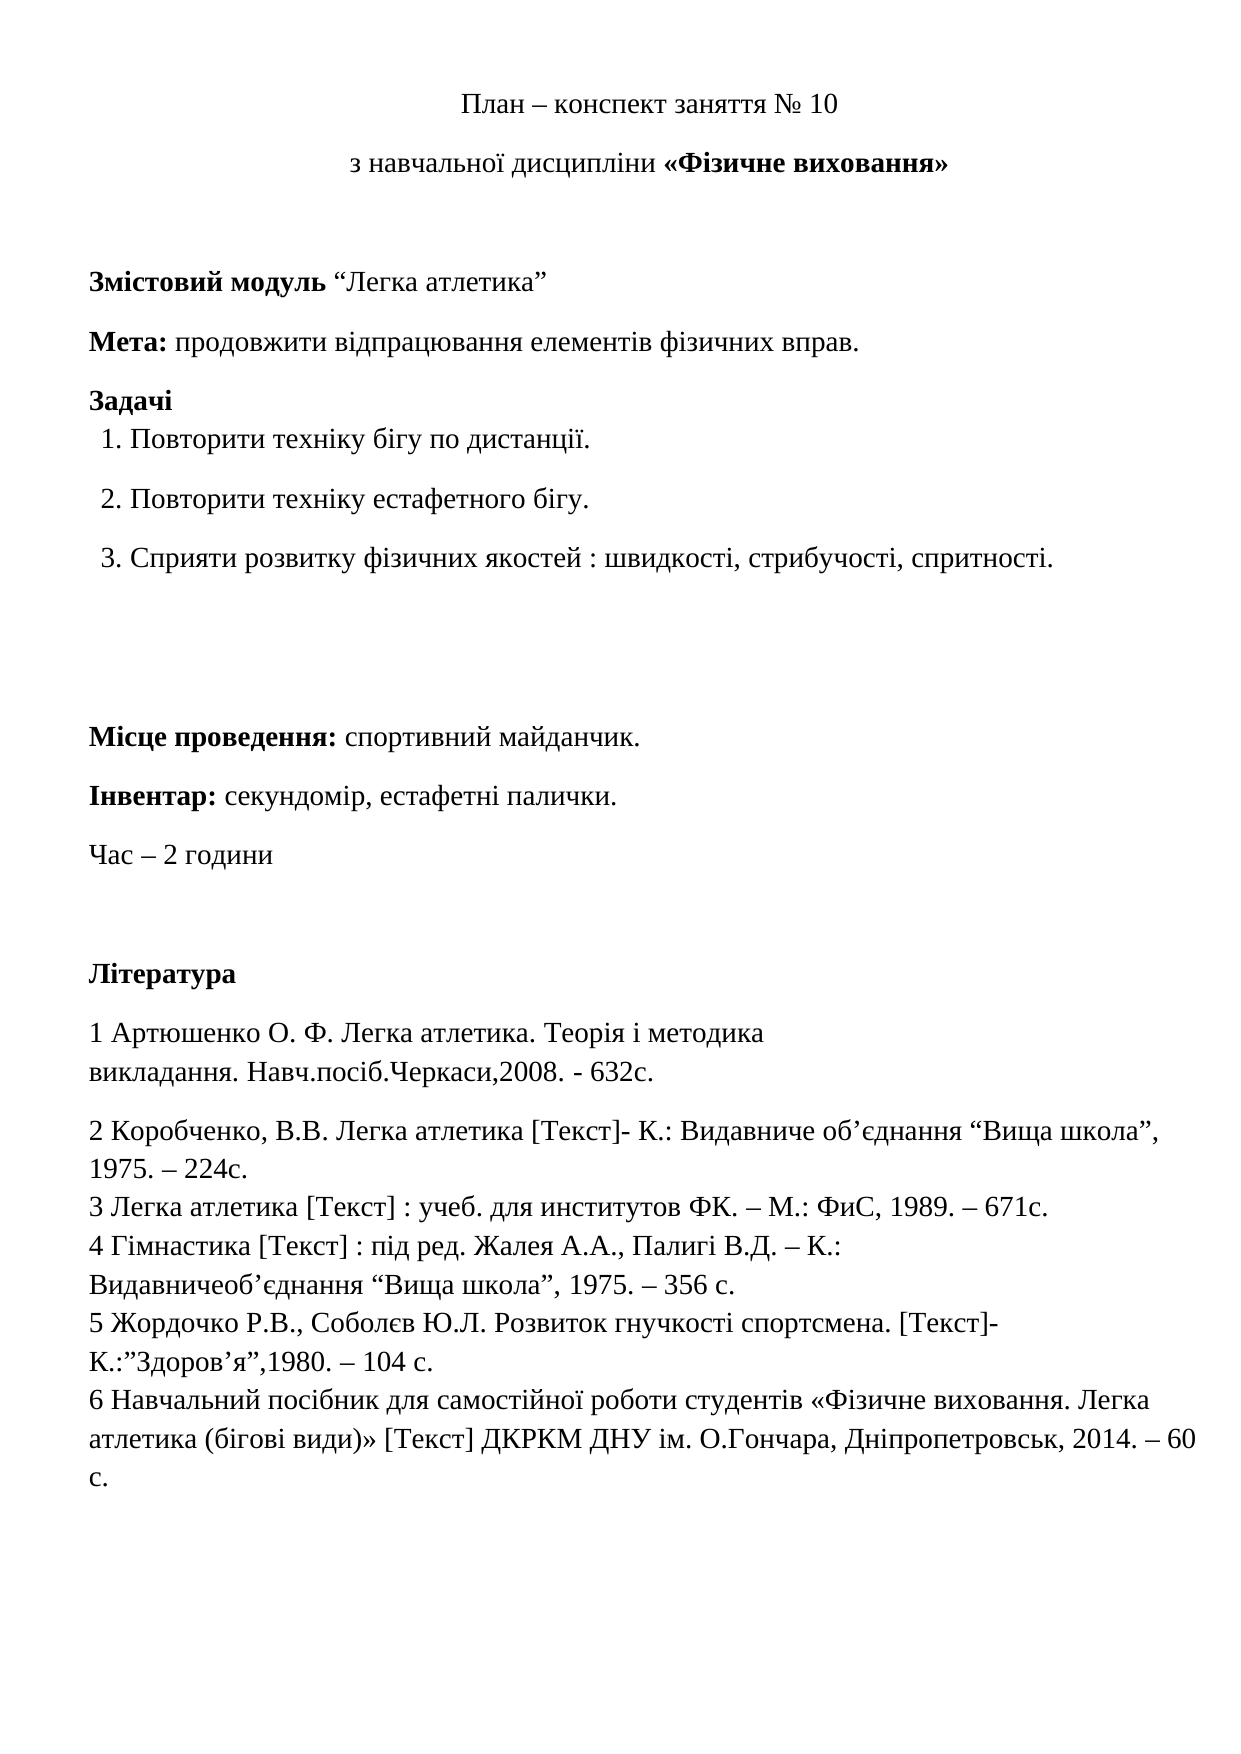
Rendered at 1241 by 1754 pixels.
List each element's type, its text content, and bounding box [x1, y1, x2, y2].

list Гімнастика [Текст] : під ред. Жалея А.А., Палигі В.Д. – К.: Видавничеоб’єднання “Вища школа”, 1975. – 356 с. [88, 1228, 1124, 1300]
text Мета: продовжити відпрацювання елементів фізичних вправ. [88, 324, 1209, 357]
list Легка атлетика [Текст] : учеб. для институтов ФК. – М.: ФиС, 1989. – 671с. [88, 1190, 1209, 1223]
subtitle Література [88, 956, 1209, 990]
list Коробченко, В.В. Легка атлетика [Текст]- К.: Видавниче об’єднання “Вища школа”, 1975. – 224с. [88, 1113, 1160, 1185]
list Навчальний посібник для самостійної роботи студентів «Фізичне виховання. Легка атлетика (бігові види)» [Текст] ДКРКМ ДНУ ім. О.Гончара, Дніпропетровськ, 2014. – 60 с. [88, 1382, 1198, 1493]
list Артюшенко О. Ф. Легка атлетика. Теорія і методика викладання. Навч.посіб.Черкаси,2008. - 632с. [88, 1015, 921, 1087]
text Інвентар: секундомір, естафетні палички. Час – 2 години [88, 778, 619, 871]
list Повторити техніку естафетного бігу. [100, 481, 1209, 514]
text Змістовий модуль “Легка атлетика” [88, 264, 1209, 298]
subtitle Задачі [88, 383, 1209, 417]
text Місце проведення: спортивний майданчик. [88, 719, 1209, 752]
list Сприяти розвитку фізичних якостей : швидкості, стрибучості, спритності. [100, 541, 1209, 574]
list Повторити техніку бігу по дистанції. [100, 422, 1209, 455]
text План – конспект заняття № 10 [234, 86, 1064, 119]
list Жордочко Р.В., Соболєв Ю.Л. Розвиток гнучкості спортсмена. [Текст]- К.:”Здоров’я”,1980. – 104 с. [88, 1305, 999, 1377]
text з навчальної дисципліни «Фізичне виховання» [234, 145, 1064, 179]
